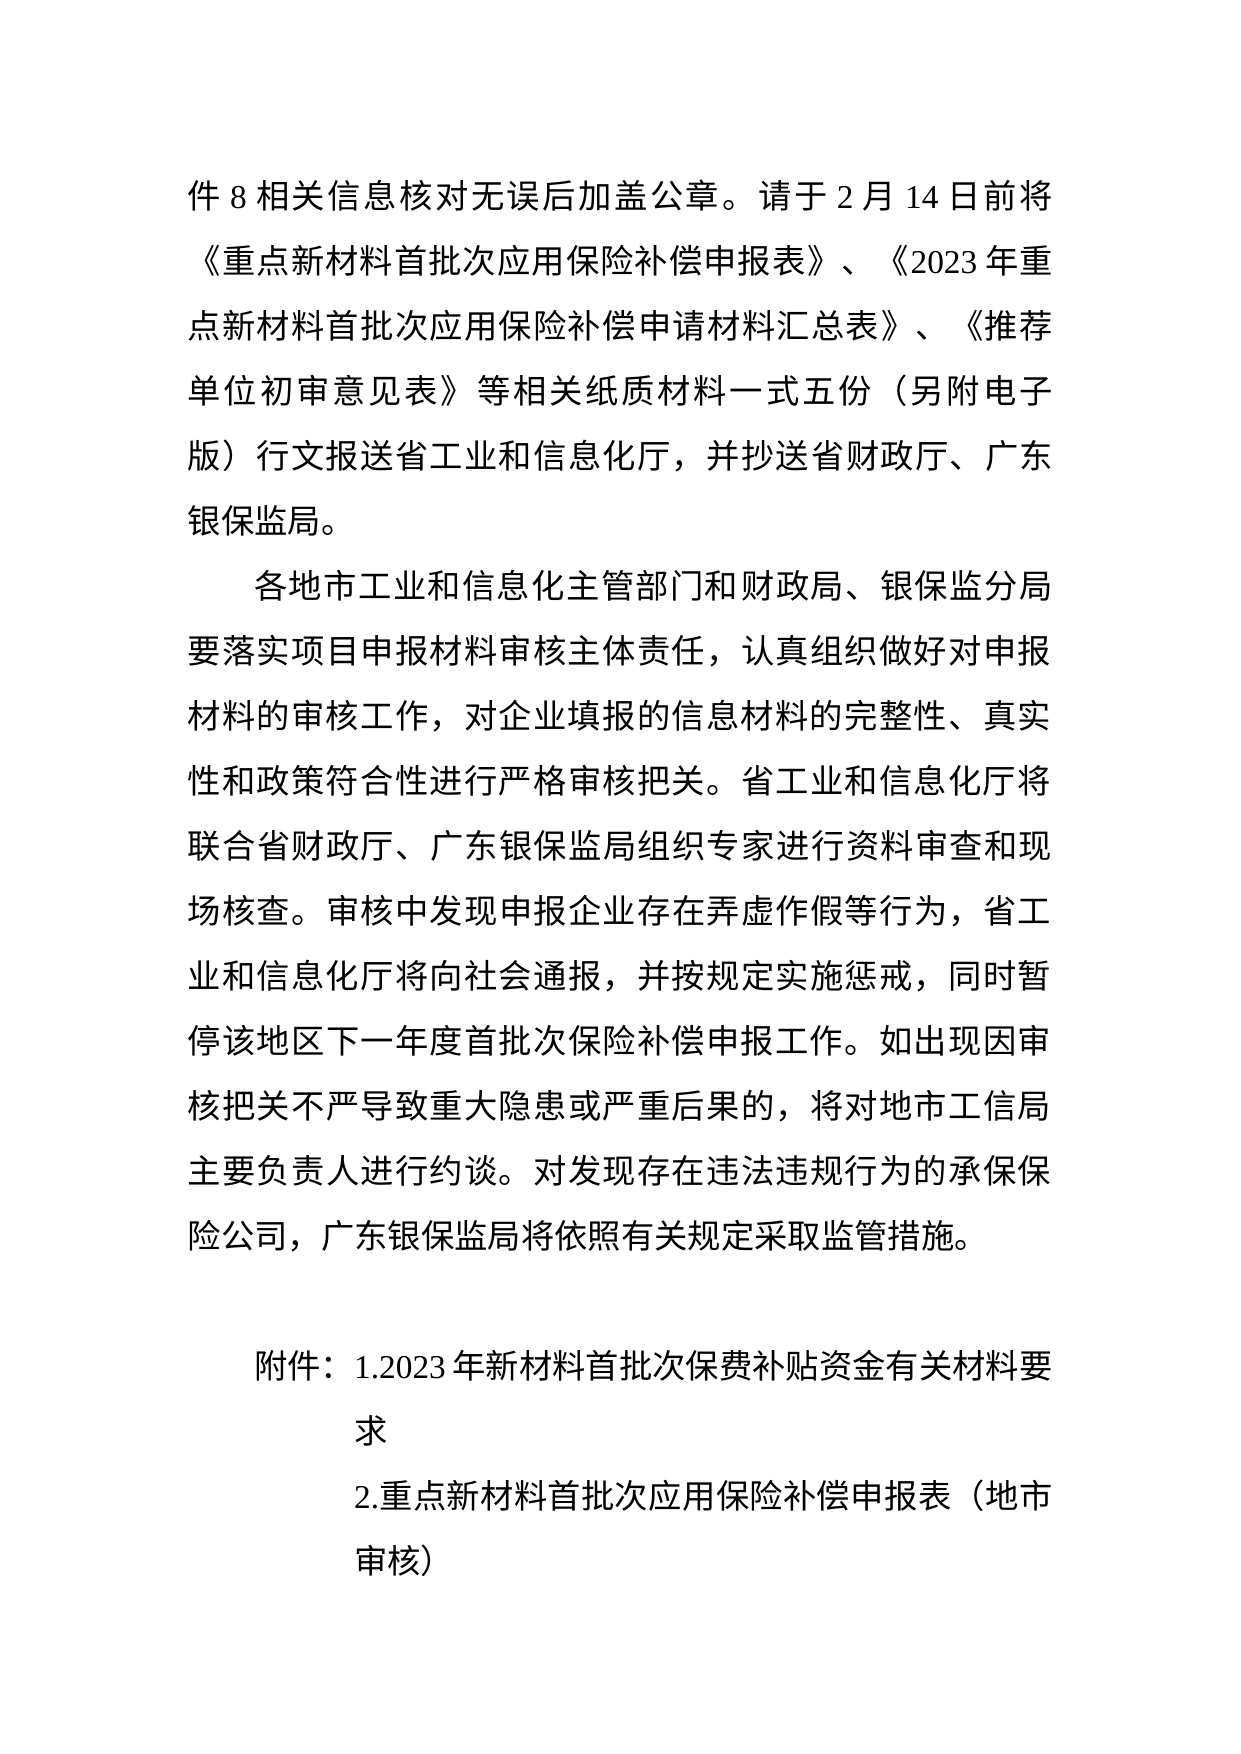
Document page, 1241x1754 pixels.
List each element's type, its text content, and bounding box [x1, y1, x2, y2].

text 各地市工业和信息化主管部门和财政局、银保监分局要落实项目申报材料审核主体责任，认真组织做好对申报材料的审核工作，对企业填报的信息材料的完整性、真实性和政策符合性进行严格审核把关。省工业和信息化厅将联合省财政厅、广东银保监局组织专家进行资料审查和现场核查。审核中发现申报企业存在弄虚作假等行为，省工业和信息化厅将向社会通报，并按规定实施惩戒，同时暂停该地区下一年度首批次保险补偿申报工作。如出现因审核把关不严导致重大隐患或严重后果的，将对地市工信局主要负责人进行约谈。对发现存在违法违规行为的承保保险公司，广东银保监局将依照有关规定采取监管措施。 [187, 552, 1053, 1267]
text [187, 162, 1053, 552]
text 附件：1.2023年新材料首批次保费补贴资金有关材料要求 [254, 1332, 1053, 1462]
list 2.重点新材料首批次应用保险补偿申报表（地市审核） [354, 1462, 1053, 1592]
